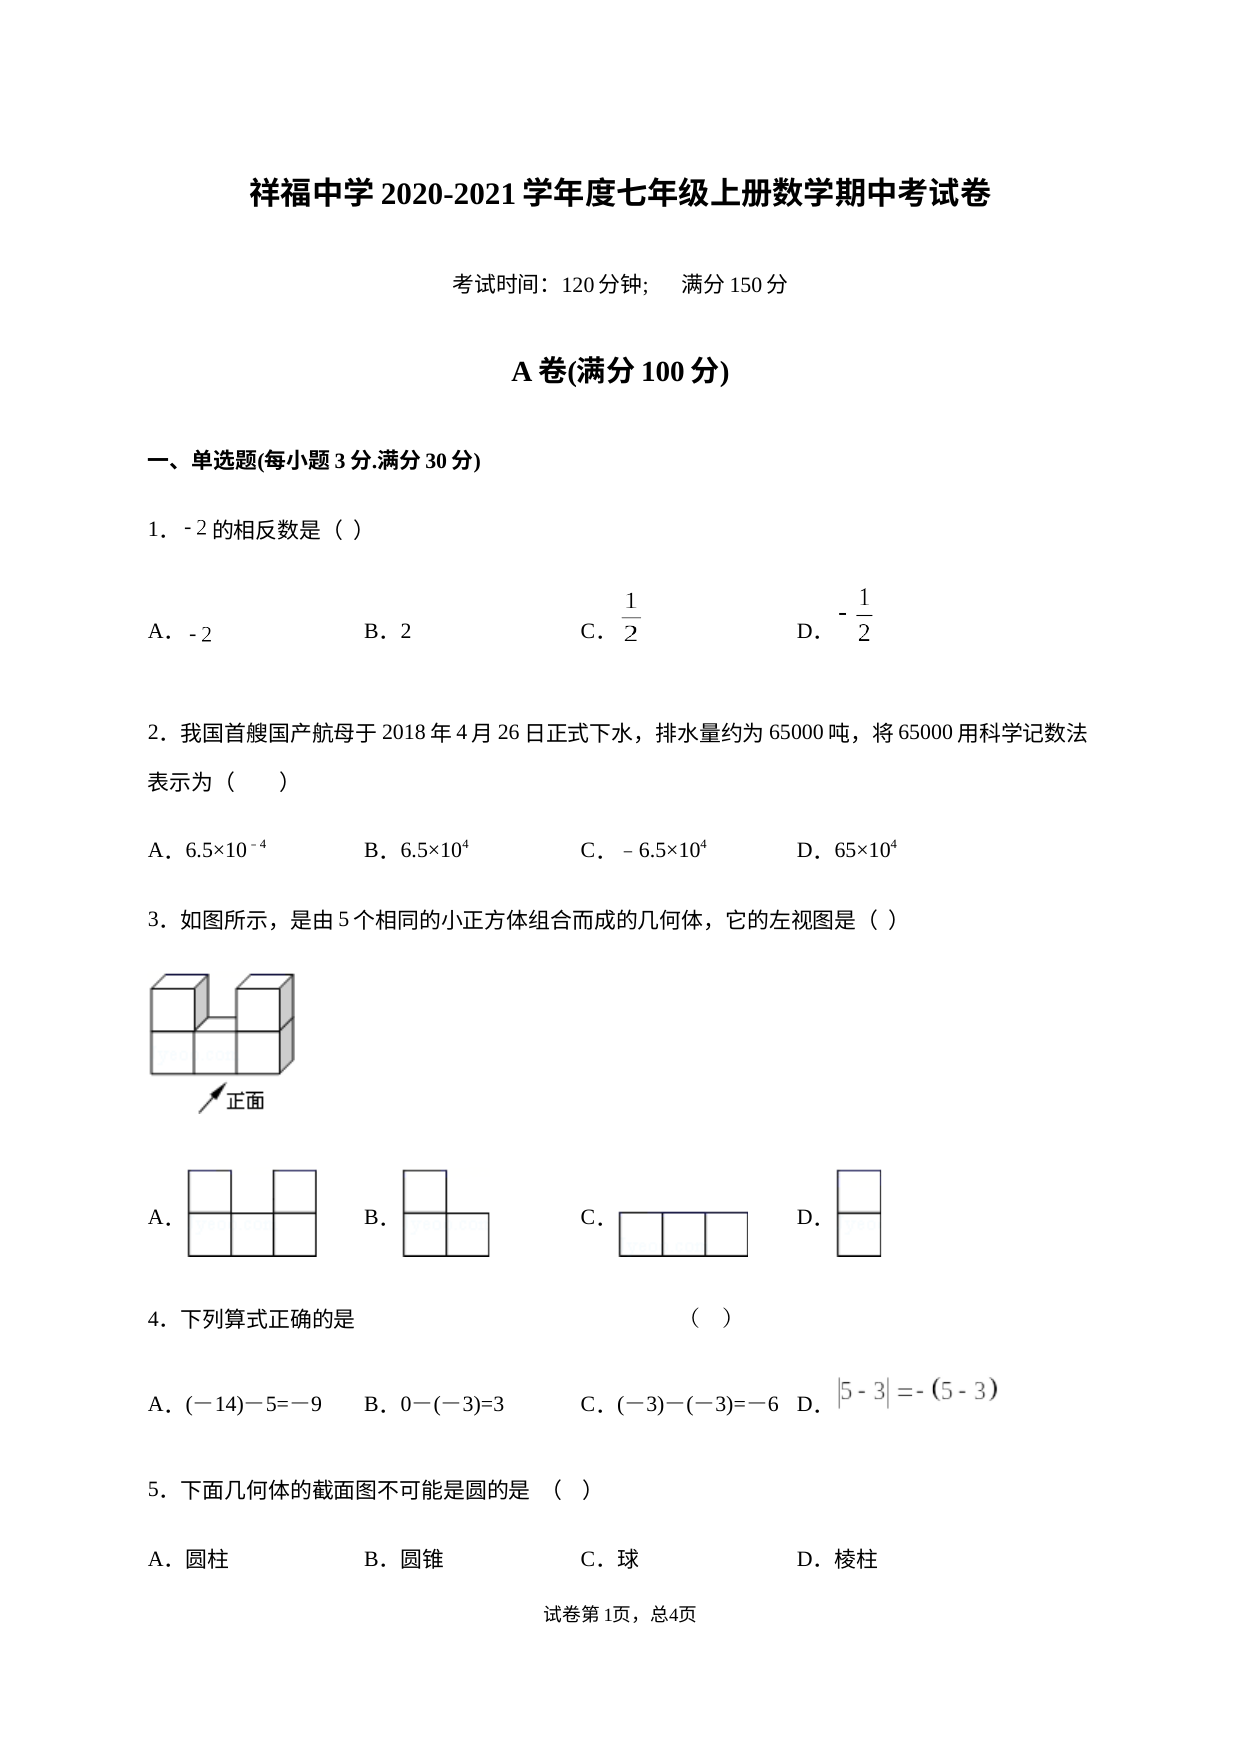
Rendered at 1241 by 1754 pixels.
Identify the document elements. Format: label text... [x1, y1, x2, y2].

text A．(－14)－5=－9 B．0－(－3)=3 C．(－3)－(－3)=－6 D． [148, 1371, 1092, 1436]
text A．圆柱 B．圆锥 C．球 D．棱柱 [148, 1542, 1092, 1574]
text 2．我国首艘国产航母于2018年4月26日正式下水，排水量约为65000吨，将65000用科学记数法表示为（ ） [148, 716, 1092, 797]
text A．6.5×10﹣4 B．6.5×104 C．﹣6.5×104 D．65×104 [148, 833, 1092, 866]
text 1．的相反数是（ ） [148, 512, 1092, 545]
text 考试时间：120分钟; 满分150分 [148, 267, 1092, 299]
text 5．下面几何体的截面图不可能是圆的是 （ ） [148, 1473, 1092, 1505]
text 4．下列算式正确的是 （ ） [148, 1302, 1092, 1334]
picture [147, 971, 295, 1114]
picture [616, 1210, 748, 1257]
text 3．如图所示，是由5个相同的小正方体组合而成的几何体，它的左视图是（ ） [148, 903, 1092, 935]
text 祥福中学2020-2021学年度七年级上册数学期中考试卷 [148, 158, 1092, 223]
picture [185, 1167, 317, 1257]
picture [834, 1167, 882, 1257]
text 一、单选题(每小题3分.满分30分) [148, 443, 1092, 476]
text A． B．2 C． D． [148, 581, 1092, 679]
text A卷(满分100分) [148, 336, 1092, 401]
picture [400, 1167, 490, 1257]
